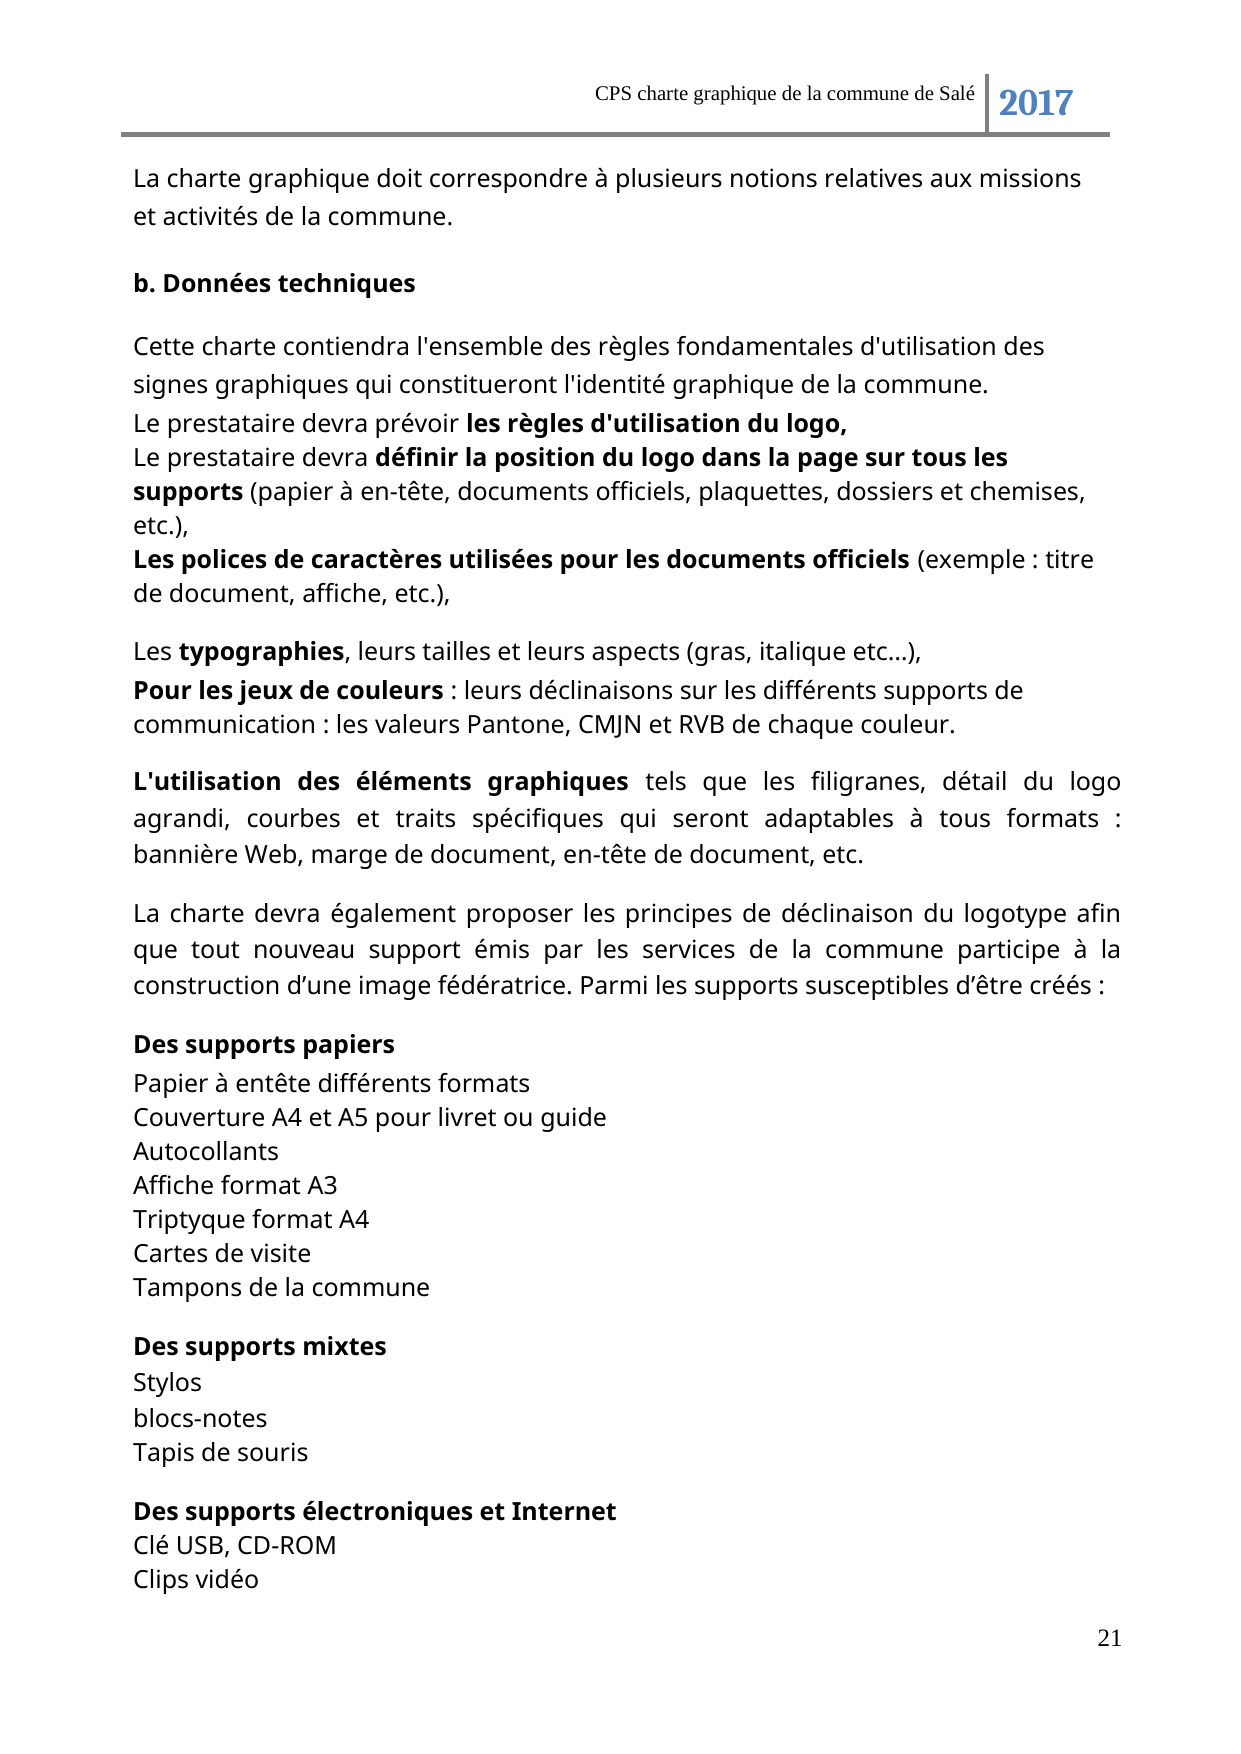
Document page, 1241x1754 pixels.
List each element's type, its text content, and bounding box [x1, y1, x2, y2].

text Papier à entête différents formats [133, 1065, 1122, 1099]
text Clé USB, CD-ROM [133, 1528, 1122, 1562]
text Triptyque format A4 [133, 1201, 1122, 1236]
text Des supports électroniques et Internet [133, 1493, 1122, 1528]
text Cartes de visite [133, 1236, 1122, 1269]
text La charte devra également proposer les principes de déclinaison du logotype afin que tout nouveau support émis par les services de la commune participe à la construction d’une image fédératrice. Parmi les supports susceptibles d’être créés : [133, 896, 1122, 1002]
text blocs-notes [133, 1401, 1123, 1435]
text Couverture A4 et A5 pour livret ou guide [133, 1099, 1122, 1133]
text Les polices de caractères utilisées pour les documents officiels (exemple : titre de document, affiche, etc.), [133, 542, 1122, 610]
text Affiche format A3 [133, 1167, 1122, 1201]
text L'utilisation des éléments graphiques tels que les filigranes, détail du logo agrandi, courbes et traits spécifiques qui seront adaptables à tous formats : bannière Web, marge de document, en-tête de document, etc. [133, 764, 1122, 871]
text b. Données techniques [133, 266, 1122, 300]
text Pour les jeux de couleurs : leurs déclinaisons sur les différents supports de communication : les valeurs Pantone, CMJN et RVB de chaque couleur. [133, 672, 1122, 741]
text Clips vidéo [133, 1562, 1122, 1596]
text Des supports papiers [133, 1027, 1122, 1061]
text Stylos [133, 1365, 1123, 1399]
text Des supports mixtes [133, 1328, 1123, 1362]
text Cette charte contiendra l'ensemble des règles fondamentales d'utilisation des signes graphiques qui constitueront l'identité graphique de la commune. [133, 329, 1122, 401]
text Le prestataire devra prévoir les règles d'utilisation du logo, [133, 405, 1122, 439]
text Autocollants [133, 1133, 1122, 1167]
text Les typographies, leurs tailles et leurs aspects (gras, italique etc…), [133, 634, 1122, 668]
text Tapis de souris [133, 1435, 1123, 1469]
text La charte graphique doit correspondre à plusieurs notions relatives aux missions et activités de la commune. [133, 161, 1110, 233]
text Le prestataire devra définir la position du logo dans la page sur tous les supports (papier à en-tête, documents officiels, plaquettes, dossiers et chemises, etc.), [133, 439, 1116, 542]
text Tampons de la commune [133, 1269, 1122, 1304]
